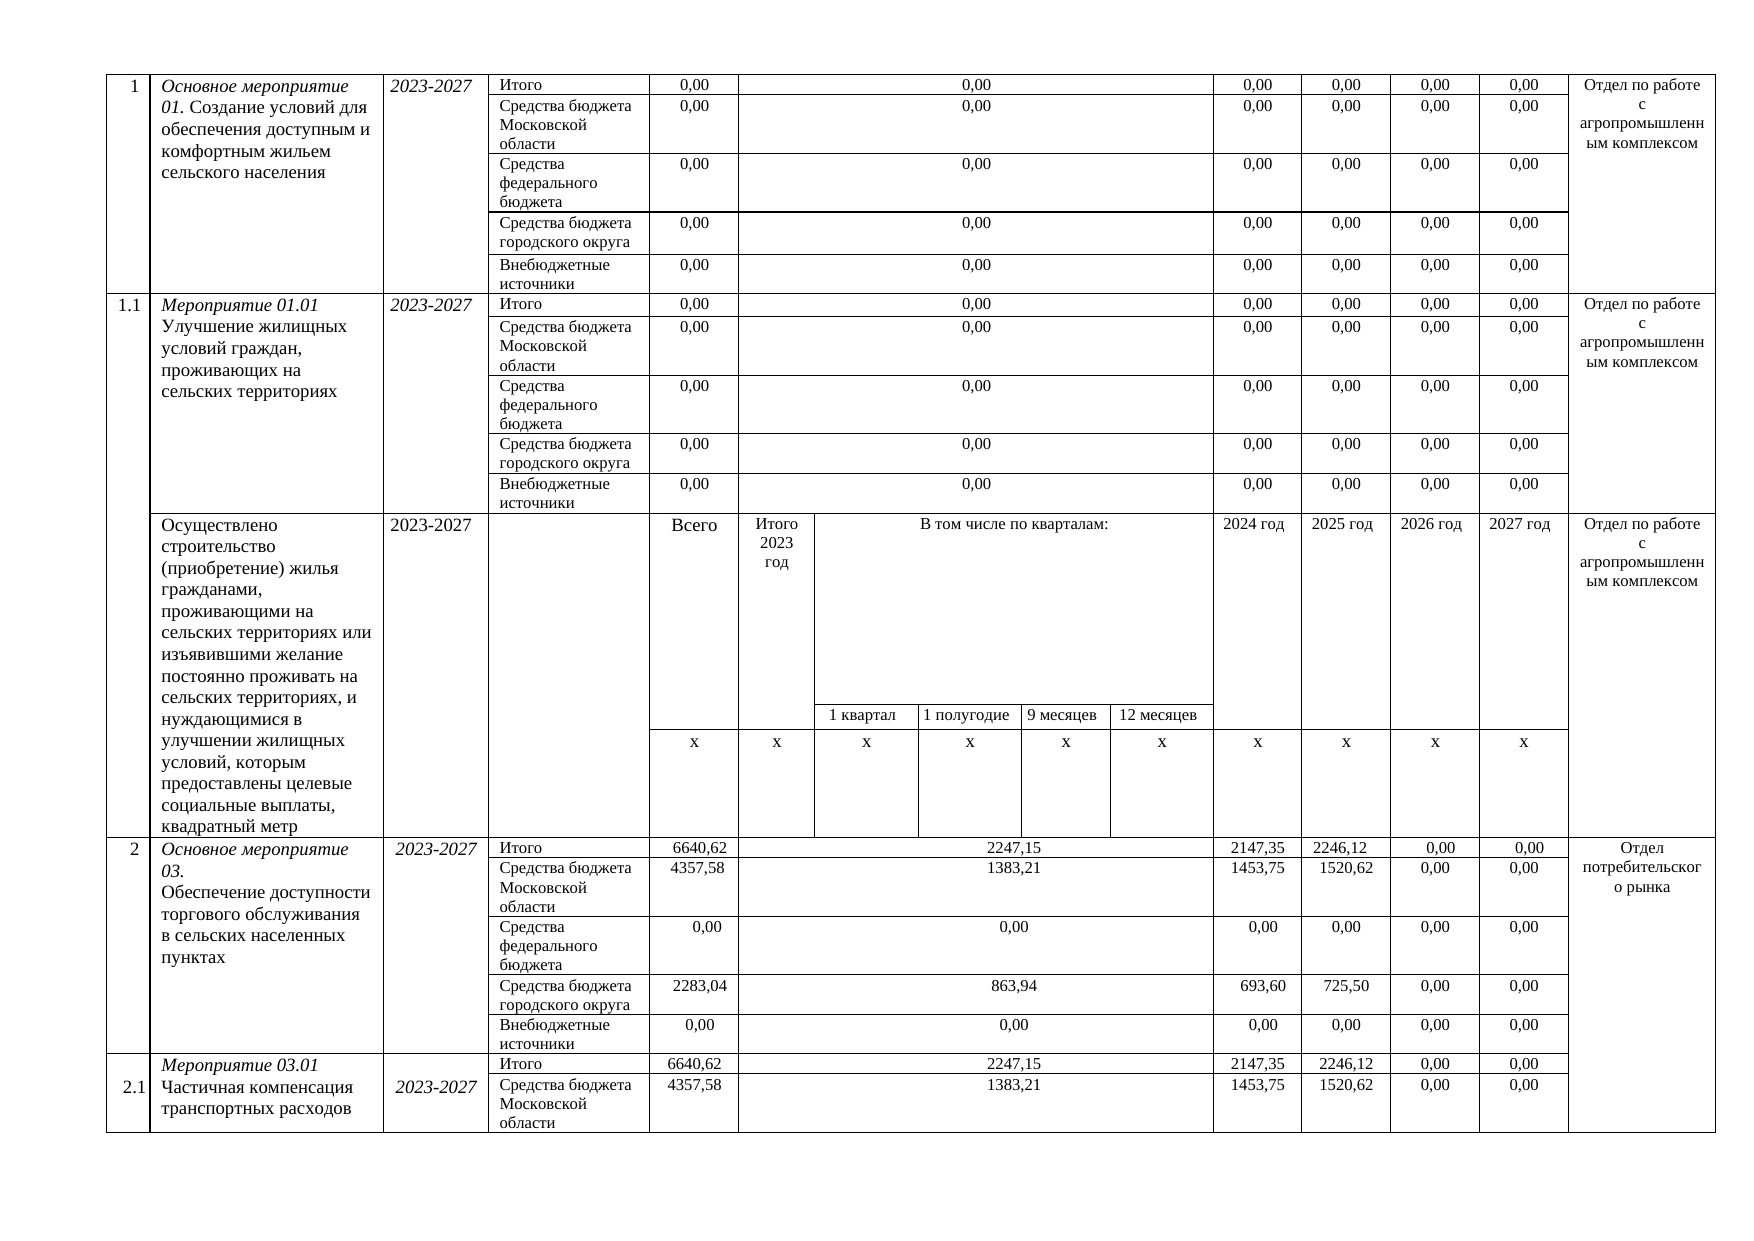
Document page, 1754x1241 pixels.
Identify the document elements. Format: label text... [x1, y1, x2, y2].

table_cell 1520,62 [1302, 1074, 1390, 1132]
table_cell Отдел по работе с агропромышленным комплексом [1569, 294, 1715, 512]
table_cell 1453,75 [1214, 1074, 1301, 1132]
table_cell Мероприятие 01.01 Улучшение жилищных условий граждан, проживающих на сельских территориях [151, 294, 383, 512]
table_cell 1520,62 [1302, 858, 1390, 916]
table_cell 0,00 [1214, 75, 1301, 94]
table_cell 0,00 [650, 317, 738, 374]
table_cell 2246,12 [1302, 838, 1390, 857]
table_cell Средства федерального бюджета [489, 917, 649, 974]
table_cell 0,00 [1391, 95, 1479, 153]
table_cell 0,00 [739, 917, 1213, 974]
table_cell 0,00 [1480, 975, 1568, 1014]
table_cell 693,60 [1214, 975, 1301, 1014]
table_cell 0,00 [1391, 317, 1479, 374]
table_cell 2025 год [1302, 514, 1390, 729]
table_cell 0,00 [1302, 917, 1390, 974]
table_cell 0,00 [1214, 474, 1301, 512]
table_cell 0,00 [1302, 95, 1390, 153]
table_cell 0,00 [1480, 434, 1568, 473]
table_cell Отдел потребительского рынка [1569, 838, 1715, 1132]
table_cell 0,00 [1391, 858, 1479, 916]
table_cell 2023-2027 [384, 294, 488, 512]
table_cell 0,00 [1480, 317, 1568, 374]
table_cell 0,00 [1391, 255, 1479, 293]
table_cell 0,00 [1480, 474, 1568, 512]
table_cell 6640,62 [650, 1054, 738, 1073]
table_cell Основное мероприятие 03. Обеспечение доступности торгового обслуживания в сельских населенных пунктах [151, 838, 383, 1053]
table_cell Отдел по работе с агропромышленным комплексом [1569, 514, 1715, 837]
table_cell 0,00 [1480, 858, 1568, 916]
table_cell 22.1 [107, 1054, 149, 1132]
table_cell 0,00 [739, 376, 1213, 433]
table_cell 0,00 [1480, 1054, 1568, 1073]
table_cell 2023-2027 [384, 75, 488, 293]
table_cell Средства бюджета Московской области [489, 317, 649, 374]
table_cell 0,00 [1391, 1074, 1479, 1132]
table_cell 0,00 [1302, 376, 1390, 433]
table_cell 0,00 [739, 1015, 1213, 1053]
table_cell 0,00 [650, 917, 738, 974]
table_cell 0,00 [1480, 1074, 1568, 1132]
table_cell 0,00 [1391, 376, 1479, 433]
table_cell х [1022, 730, 1110, 837]
table_cell 0,00 [739, 213, 1213, 253]
table_cell 0,00 [1480, 917, 1568, 974]
table_cell Итого 2023 год [739, 514, 814, 729]
table_cell Всего [650, 514, 738, 729]
table_cell Внебюджетные источники [489, 474, 649, 512]
table_cell Итого [489, 838, 649, 857]
table_cell 0,00 [1214, 213, 1301, 253]
table_cell 2246,12 [1302, 1054, 1390, 1073]
table_cell 0,00 [1480, 838, 1568, 857]
table_cell 0,00 [1480, 294, 1568, 316]
table_cell 0,00 [1214, 434, 1301, 473]
table_cell 0,00 [1391, 154, 1479, 211]
table_cell 0,00 [1391, 213, 1479, 253]
table_cell Средства бюджета Московской области [489, 1074, 649, 1132]
table_cell 0,00 [650, 75, 738, 94]
table_cell 2283,04 [650, 975, 738, 1014]
table_cell Средства федерального бюджета [489, 154, 649, 211]
table_cell 0,00 [1391, 838, 1479, 857]
table_cell Средства бюджета городского округа [489, 975, 649, 1014]
table_cell 0,00 [650, 95, 738, 153]
table_cell 0,00 [739, 154, 1213, 211]
table_cell 0,00 [1480, 95, 1568, 153]
table_cell 0,00 [739, 434, 1213, 473]
table_cell Внебюджетные источники [489, 1015, 649, 1053]
table_cell х [650, 730, 738, 837]
table_cell 0,00 [1214, 95, 1301, 153]
table_cell 0,00 [1302, 213, 1390, 253]
table_cell 6640,62 [650, 838, 738, 857]
table_cell х [1111, 730, 1213, 837]
table_cell [489, 514, 649, 837]
table_cell 0,00 [739, 95, 1213, 153]
table_cell 1 квартал [815, 705, 918, 729]
table_cell 0,00 [739, 255, 1213, 293]
table_cell 0,00 [1302, 1015, 1390, 1053]
table_cell Итого [489, 75, 649, 94]
table_cell 0,00 [650, 474, 738, 512]
table_cell Средства бюджета городского округа [489, 434, 649, 473]
table_cell Средства бюджета Московской области [489, 95, 649, 153]
table_cell 1453,75 [1214, 858, 1301, 916]
table_cell х [1214, 730, 1301, 837]
table_cell 0,00 [739, 294, 1213, 316]
table_cell х [815, 730, 918, 837]
table_cell 0,00 [1480, 213, 1568, 253]
table_cell Внебюджетные источники [489, 255, 649, 293]
table_cell 1 полугодие [919, 705, 1021, 729]
table_cell 1383,21 [739, 1074, 1213, 1132]
table_cell 0,00 [1302, 154, 1390, 211]
table_cell 2023-2027 [384, 514, 488, 837]
table_cell 2247,15 [739, 838, 1213, 857]
table_cell 0,00 [739, 317, 1213, 374]
table_cell 0,00 [1302, 75, 1390, 94]
table_cell 0,00 [1302, 317, 1390, 374]
table_cell х [739, 730, 814, 837]
table_cell Отдел по работе с агропромышленным комплексом [1569, 75, 1715, 293]
table_cell х [1391, 730, 1479, 837]
table_cell 1.1 [107, 294, 149, 837]
table_cell 0,00 [1302, 255, 1390, 293]
table_cell 0,00 [650, 154, 738, 211]
table_cell 0,00 [650, 255, 738, 293]
table_cell 0,00 [1480, 376, 1568, 433]
table_cell 0,00 [1391, 975, 1479, 1014]
table_cell 0,00 [1391, 434, 1479, 473]
table_cell 2147,35 [1214, 1054, 1301, 1073]
table_cell 863,94 [739, 975, 1213, 1014]
table_cell 2023-2027 [384, 1054, 488, 1132]
table_cell 725,50 [1302, 975, 1390, 1014]
table_cell 0,00 [1391, 294, 1479, 316]
table_cell 0,00 [739, 75, 1213, 94]
table_cell 0,00 [1302, 434, 1390, 473]
table_cell 0,00 [1214, 1015, 1301, 1053]
table_cell 0,00 [1480, 154, 1568, 211]
table_cell 0,00 [1480, 255, 1568, 293]
table_cell Средства федерального бюджета [489, 376, 649, 433]
table_cell 0,00 [1214, 376, 1301, 433]
table_cell 2023-2027 [384, 838, 488, 1053]
table_cell 0,00 [1391, 75, 1479, 94]
table_cell 0,00 [1391, 917, 1479, 974]
table_cell 12 месяцев [1111, 705, 1213, 729]
table_cell 0,00 [1214, 154, 1301, 211]
table_cell 0,00 [650, 213, 738, 253]
table_cell 0,00 [1480, 75, 1568, 94]
table_cell х [919, 730, 1021, 837]
table_cell Основное мероприятие 01. Создание условий для обеспечения доступным и комфортным жильем сельского населения [151, 75, 383, 293]
table_cell 2026 год [1391, 514, 1479, 729]
table_cell 1383,21 [739, 858, 1213, 916]
table_cell 2027 год [1480, 514, 1568, 729]
table_cell 0,00 [1391, 474, 1479, 512]
table_cell Итого [489, 1054, 649, 1073]
table_cell 4357,58 [650, 858, 738, 916]
table_cell В том числе по кварталам: [815, 514, 1213, 703]
table_cell 0,00 [1214, 294, 1301, 316]
table_cell Итого [489, 294, 649, 316]
table_cell 0,00 [1214, 255, 1301, 293]
table_cell Осуществлено строительство (приобретение) жилья гражданами, проживающими на сельских территориях или изъявившими желание постоянно проживать на сельских территориях, и нуждающимися в улучшении жилищных условий, которым предоставлены целевые социальные выплаты, квадратный метр [151, 514, 383, 837]
table_cell 0,00 [739, 474, 1213, 512]
table_cell 2247,15 [739, 1054, 1213, 1073]
table_cell х [1480, 730, 1568, 837]
table_cell 0,00 [1391, 1054, 1479, 1073]
table_cell 0,00 [1302, 294, 1390, 316]
table_cell 1 [107, 75, 149, 293]
table_cell 0,00 [650, 1015, 738, 1053]
table_cell Средства бюджета городского округа [489, 213, 649, 253]
table_cell х [1302, 730, 1390, 837]
table_cell 9 месяцев [1022, 705, 1110, 729]
table_cell 0,00 [1214, 317, 1301, 374]
table_cell 4357,58 [650, 1074, 738, 1132]
table_cell 2024 год [1214, 514, 1301, 729]
table_cell 2147,35 [1214, 838, 1301, 857]
table_cell 0,00 [650, 376, 738, 433]
table_cell 2 [107, 838, 149, 1053]
table_cell 0,00 [1391, 1015, 1479, 1053]
table_cell 0,00 [1480, 1015, 1568, 1053]
table_cell 0,00 [650, 434, 738, 473]
table_cell 0,00 [1214, 917, 1301, 974]
table_cell 0,00 [650, 294, 738, 316]
table_cell 0,00 [1302, 474, 1390, 512]
table_cell Мероприятие 03.01 Частичная компенсация транспортных расходов организаций и индивидуальных предпринимателей по доставке продовольственных и промышленных товаров в сельские населенные пункты [151, 1054, 383, 1132]
table_cell Средства бюджета Московской области [489, 858, 649, 916]
